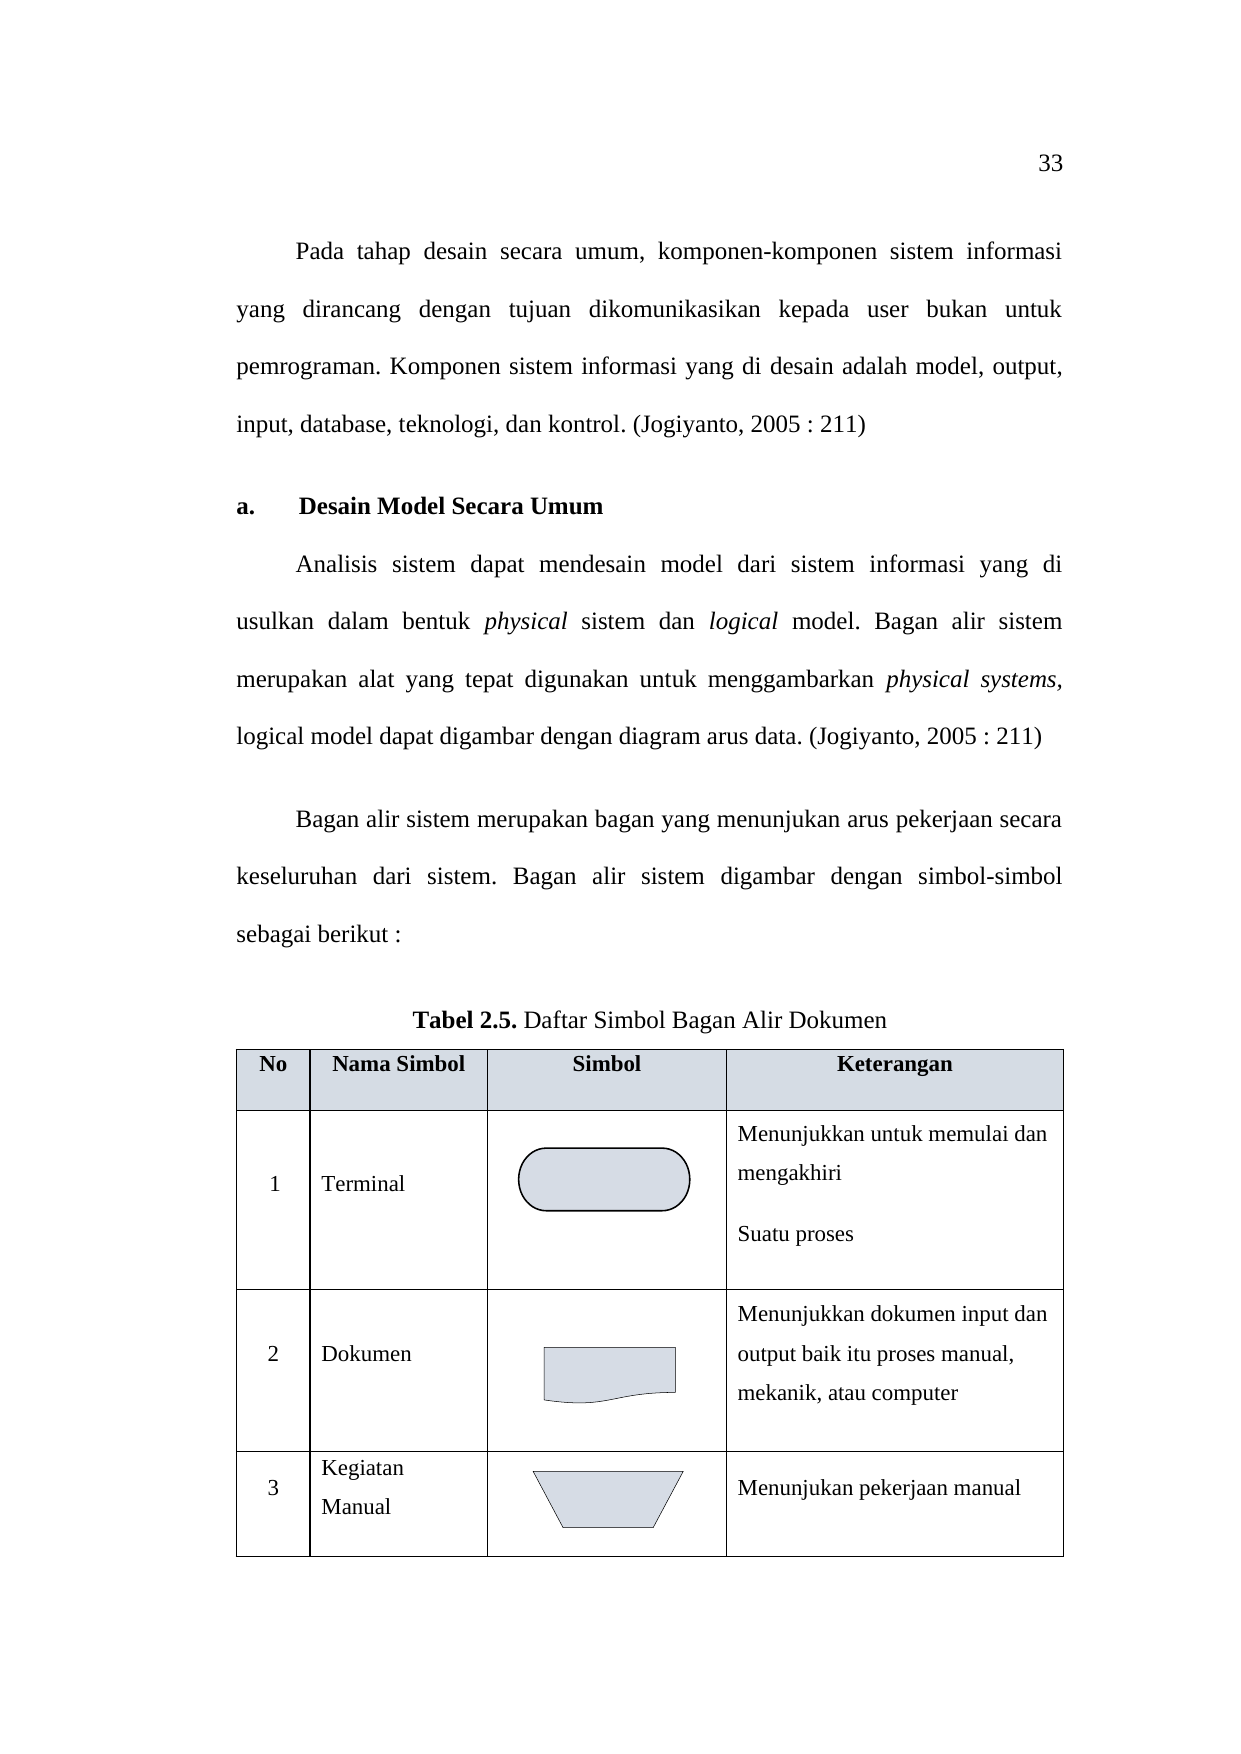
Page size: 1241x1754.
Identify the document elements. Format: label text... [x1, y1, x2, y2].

text Analisis sistem dapat mendesain model dari sistem informasi yang di usulkan dalam bentuk physical sistem dan logical model. Bagan alir sistem merupakan alat yang tepat digunakan untuk menggambarkan physical systems, logical model dapat digambar dengan diagram arus data. (Jogiyanto, 2005 : 211) [236, 549, 1063, 750]
table_cell Dokumen [311, 1290, 487, 1451]
text Tabel 2.5. Daftar Simbol Bagan Alir Dokumen [236, 1006, 1063, 1034]
table_cell [488, 1452, 726, 1556]
table_cell 2 [237, 1290, 309, 1451]
text Bagan alir sistem merupakan bagan yang menunjukan arus pekerjaan secara keseluruhan dari sistem. Bagan alir sistem digambar dengan simbol-simbol sebagai berikut : [236, 804, 1063, 948]
table_cell Kegiatan Manual [311, 1452, 487, 1556]
table_header Nama Simbol [311, 1050, 487, 1110]
table_header Simbol [488, 1050, 726, 1110]
table_header Keterangan [727, 1050, 1063, 1110]
text a. Desain Model Secara Umum [236, 491, 1063, 520]
table_cell [488, 1290, 726, 1451]
table_cell 3 [237, 1452, 309, 1556]
text Pada tahap desain secara umum, komponen-komponen sistem informasi yang dirancang dengan tujuan dikomunikasikan kepada user bukan untuk pemrograman. Komponen sistem informasi yang di desain adalah model, output, input, database, teknologi, dan kontrol. (Jogiyanto, 2005 : 211) [236, 236, 1063, 438]
table_header No [237, 1050, 309, 1110]
table_cell Menunjukan pekerjaan manual [727, 1452, 1063, 1556]
table_cell 1 [237, 1111, 309, 1289]
table_cell Terminal [311, 1111, 487, 1289]
table_cell [488, 1111, 726, 1289]
table_cell Menunjukkan untuk memulai dan mengakhiri Suatu proses [727, 1111, 1063, 1289]
table_cell Menunjukkan dokumen input dan output baik itu proses manual, mekanik, atau computer [727, 1290, 1063, 1451]
